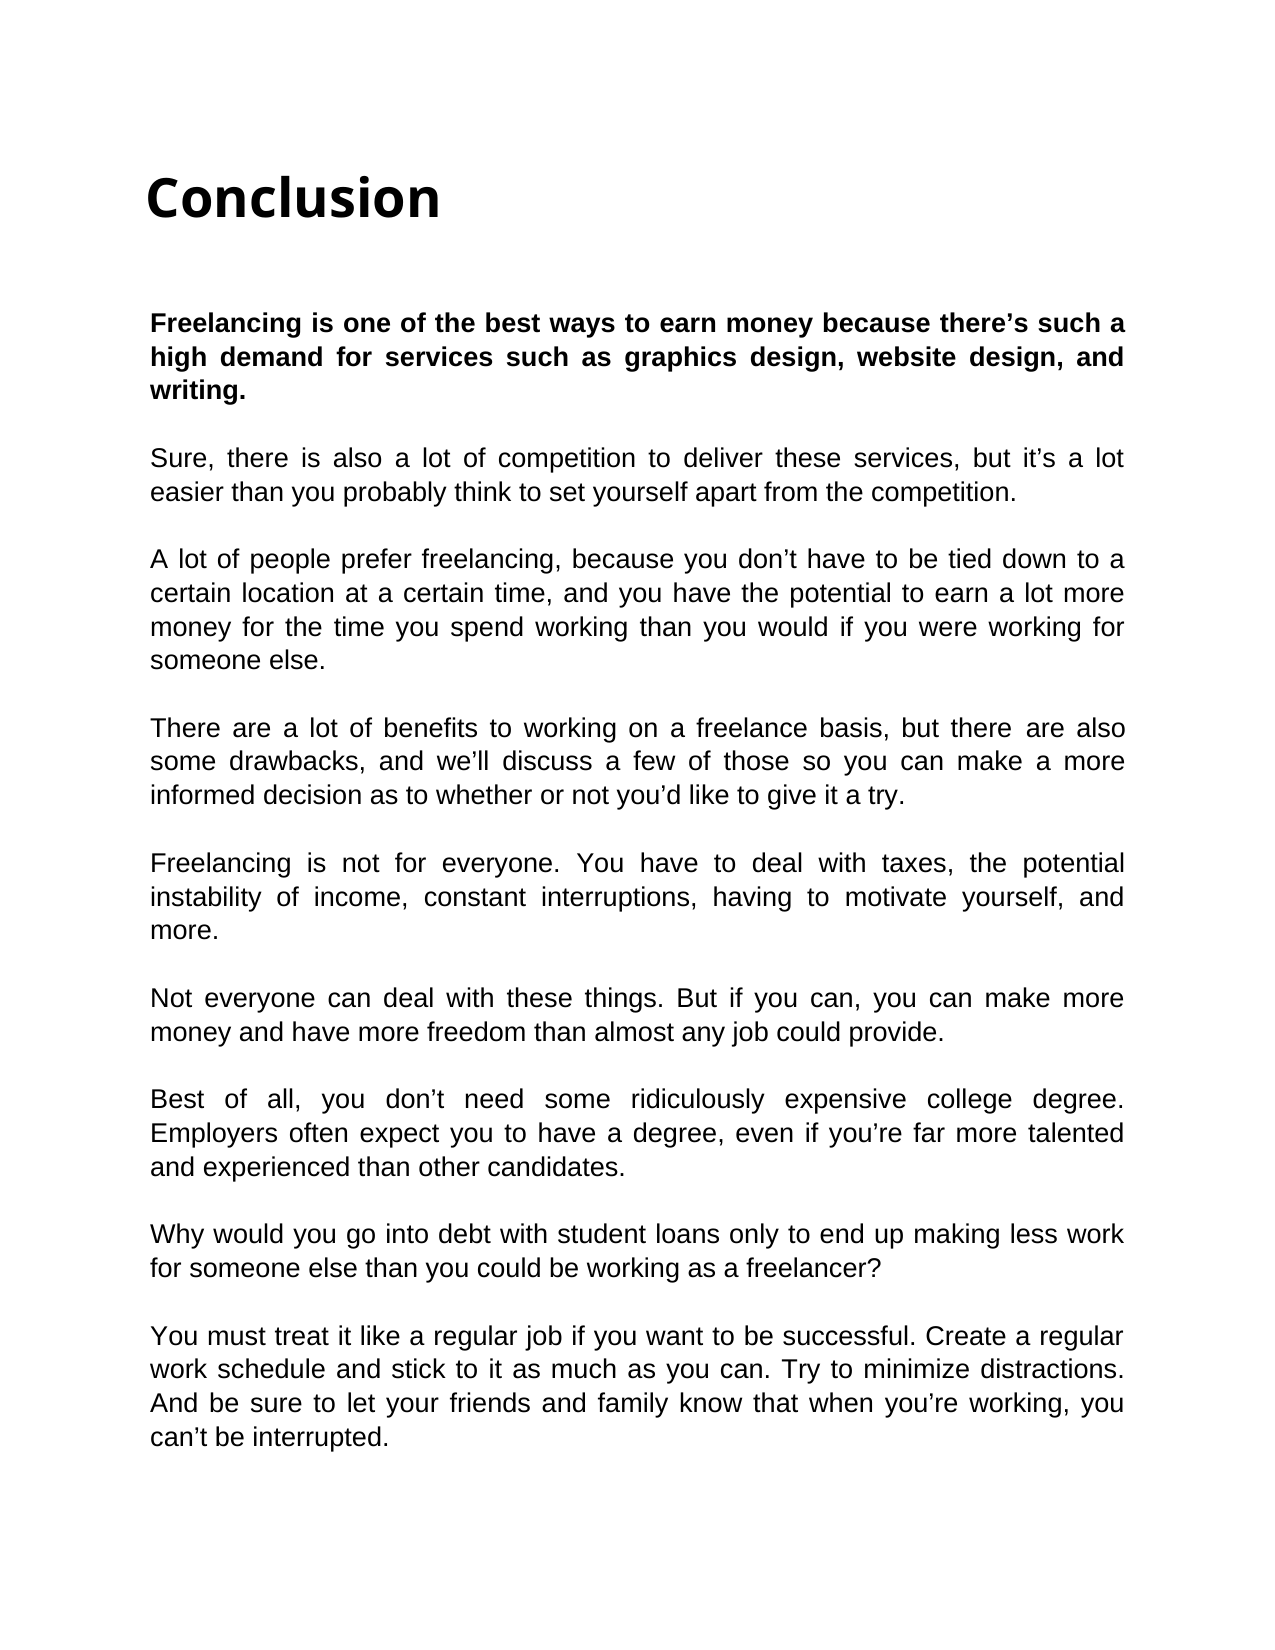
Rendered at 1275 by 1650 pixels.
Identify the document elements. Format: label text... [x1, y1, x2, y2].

text Sure, there is also a lot of competition to deliver these services, but it’s a lot easier than you probably think to set yourself apart from the competition. [150, 442, 1126, 507]
subtitle Conclusion [146, 159, 1126, 233]
text A lot of people prefer freelancing, because you don’t have to be tied down to a certain location at a certain time, and you have the potential to earn a lot more money for the time you spend working than you would if you were working for someone else. [150, 543, 1126, 676]
text Why would you go into debt with student loans only to end up making less work for someone else than you could be working as a freelancer? [150, 1218, 1126, 1283]
text There are a lot of benefits to working on a freelance basis, but there are also some drawbacks, and we’ll discuss a few of those so you can make a more informed decision as to whether or not you’d like to give it a try. [150, 712, 1126, 810]
text Freelancing is not for everyone. You have to deal with taxes, the potential instability of income, constant interruptions, having to motivate yourself, and more. [150, 847, 1126, 946]
text Best of all, you don’t need some ridiculously expensive college degree. Employers often expect you to have a degree, even if you’re far more talented and experienced than other candidates. [150, 1083, 1126, 1182]
text You must treat it like a regular job if you want to be successful. Create a regular work schedule and stick to it as much as you can. Try to minimize distractions. And be sure to let your friends and family know that when you’re working, you can’t be interrupted. [150, 1319, 1126, 1452]
text Freelancing is one of the best ways to earn money because there’s such a high demand for services such as graphics design, website design, and writing. [150, 307, 1126, 406]
text Not everyone can deal with these things. But if you can, you can make more money and have more freedom than almost any job could provide. [150, 982, 1126, 1047]
